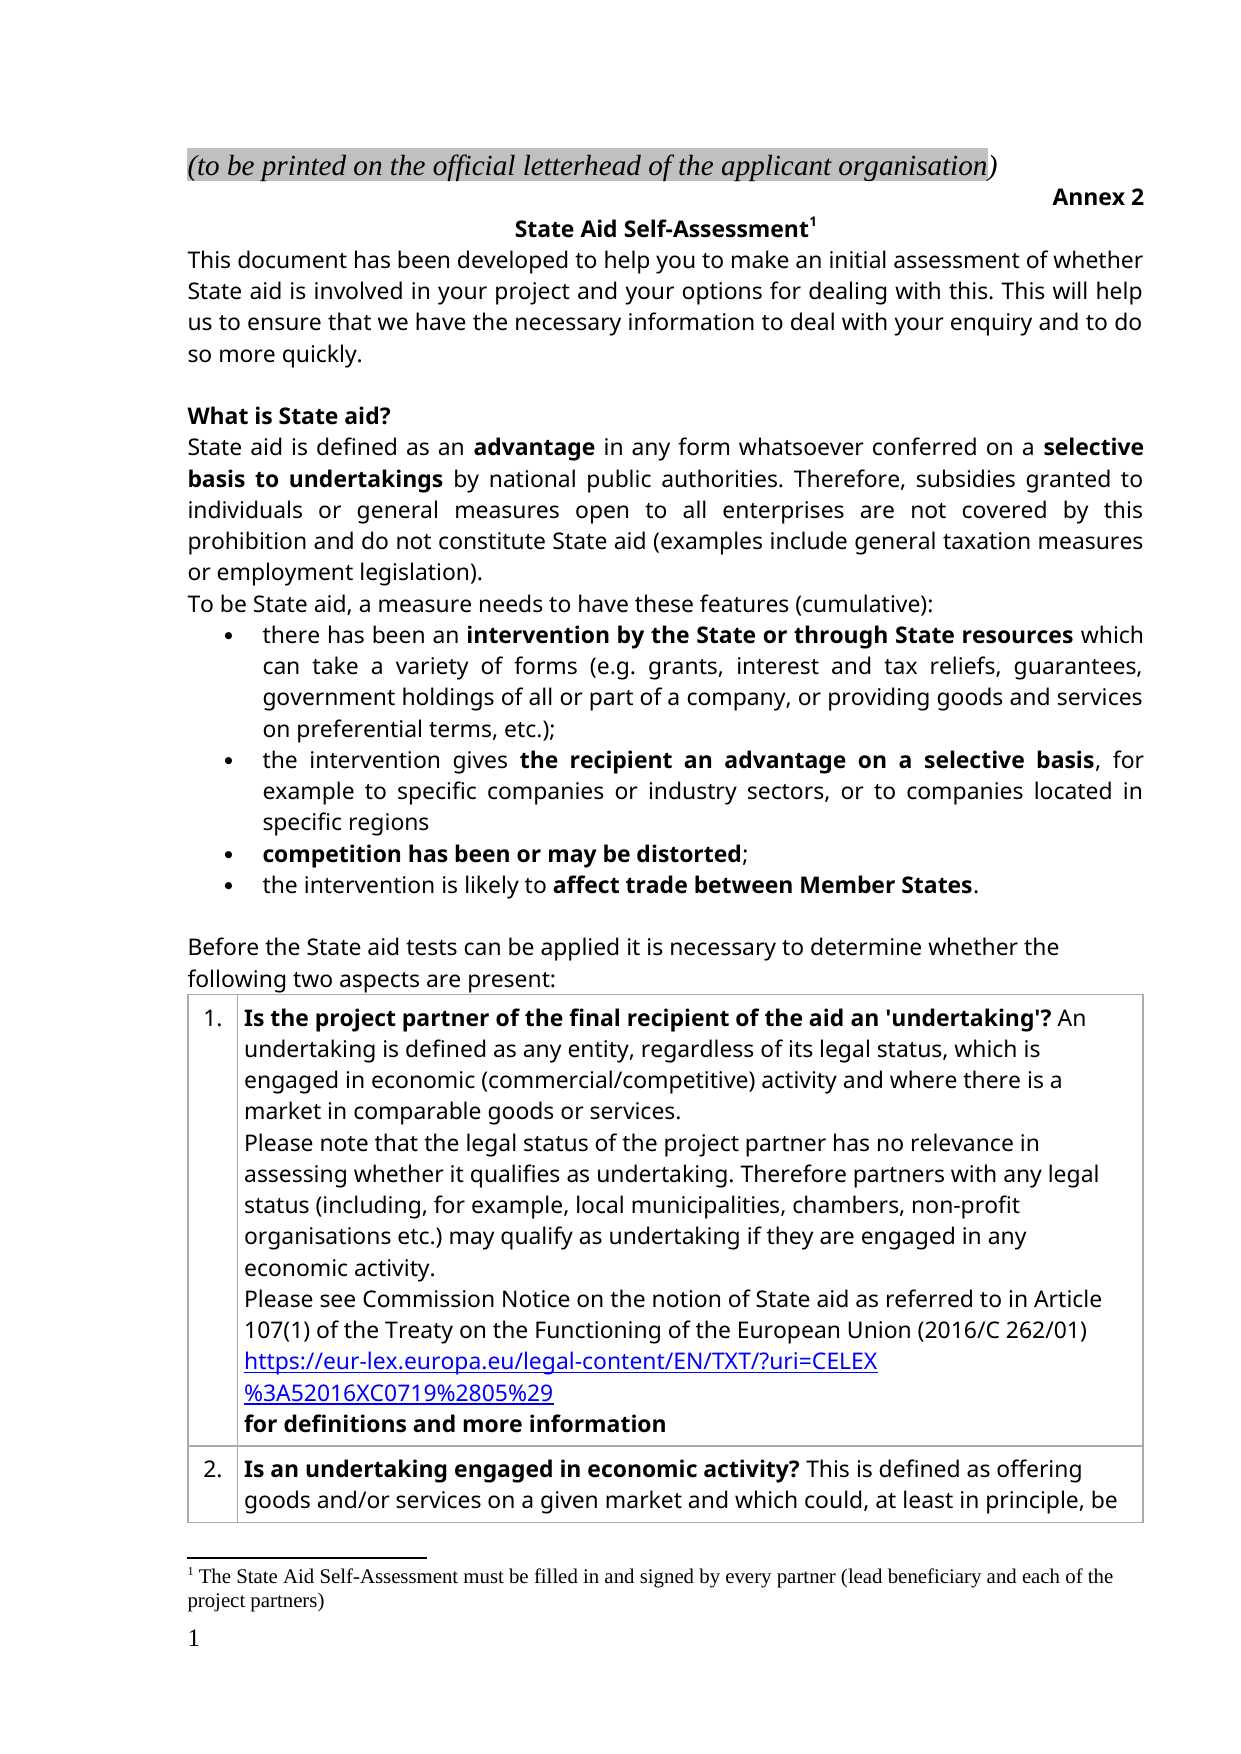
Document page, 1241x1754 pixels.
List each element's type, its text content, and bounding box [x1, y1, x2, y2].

list competition has been or may be distorted; [225, 837, 1144, 869]
subtitle What is State aid? [187, 400, 1144, 431]
table_cell 2. [189, 1447, 237, 1522]
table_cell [238, 1447, 1142, 1522]
subtitle Annex 2 [187, 181, 1144, 212]
subtitle State Aid Self-Assessment [187, 212, 1144, 244]
table_header 1. [189, 995, 237, 1445]
table_header Is the project partner of the final recipient of the aid an 'undertaking'? An undertaking is defined as any entity, regardless of its legal status, which is engaged in economic (commercial/competitive) activity and where there is a market in comparable goods or services. Please note that the legal status of the project partner has no relevance in assessing whether it qualifies as undertaking. Therefore partners with any legal status (including, for example, local municipalities, chambers, non-profit organisations etc.) may qualify as undertaking if they are engaged in any economic activity. Please see Commission Notice on the notion of State aid as referred to in Article 107(1) of the Treaty on the Functioning of the European Union (2016/C 262/01) https://eur-lex.europa.eu/legal-content/EN/TXT/?uri=CELEX%3A52016XC0719%2805%29 for definitions and more information [238, 995, 1142, 1445]
text Before the State aid tests can be applied it is necessary to determine whether the following two aspects are present: [187, 931, 1144, 994]
text State aid is defined as an advantage in any form whatsoever conferred on a selective basis to undertakings by national public authorities. Therefore, subsidies granted to individuals or general measures open to all enterprises are not covered by this prohibition and do not constitute State aid (examples include general taxation measures or employment legislation). [187, 431, 1144, 587]
text To be State aid, a measure needs to have these features (cumulative): [187, 587, 1144, 619]
list the intervention is likely to affect trade between Member States. [225, 869, 1144, 900]
text This document has been developed to help you to make an initial assessment of whether State aid is involved in your project and your options for dealing with this. This will help us to ensure that we have the necessary information to deal with your enquiry and to do so more quickly. [187, 244, 1144, 369]
subtitle (to be printed on the official letterhead of the applicant organisation) [988, 148, 1144, 181]
list there has been an intervention by the State or through State resources which can take a variety of forms (e.g. grants, interest and tax reliefs, guarantees, government holdings of all or part of a company, or providing goods and services on preferential terms, etc.); [225, 619, 1144, 744]
list the intervention gives the recipient an advantage on a selective basis, for example to specific companies or industry sectors, or to companies located in specific regions [225, 744, 1144, 837]
